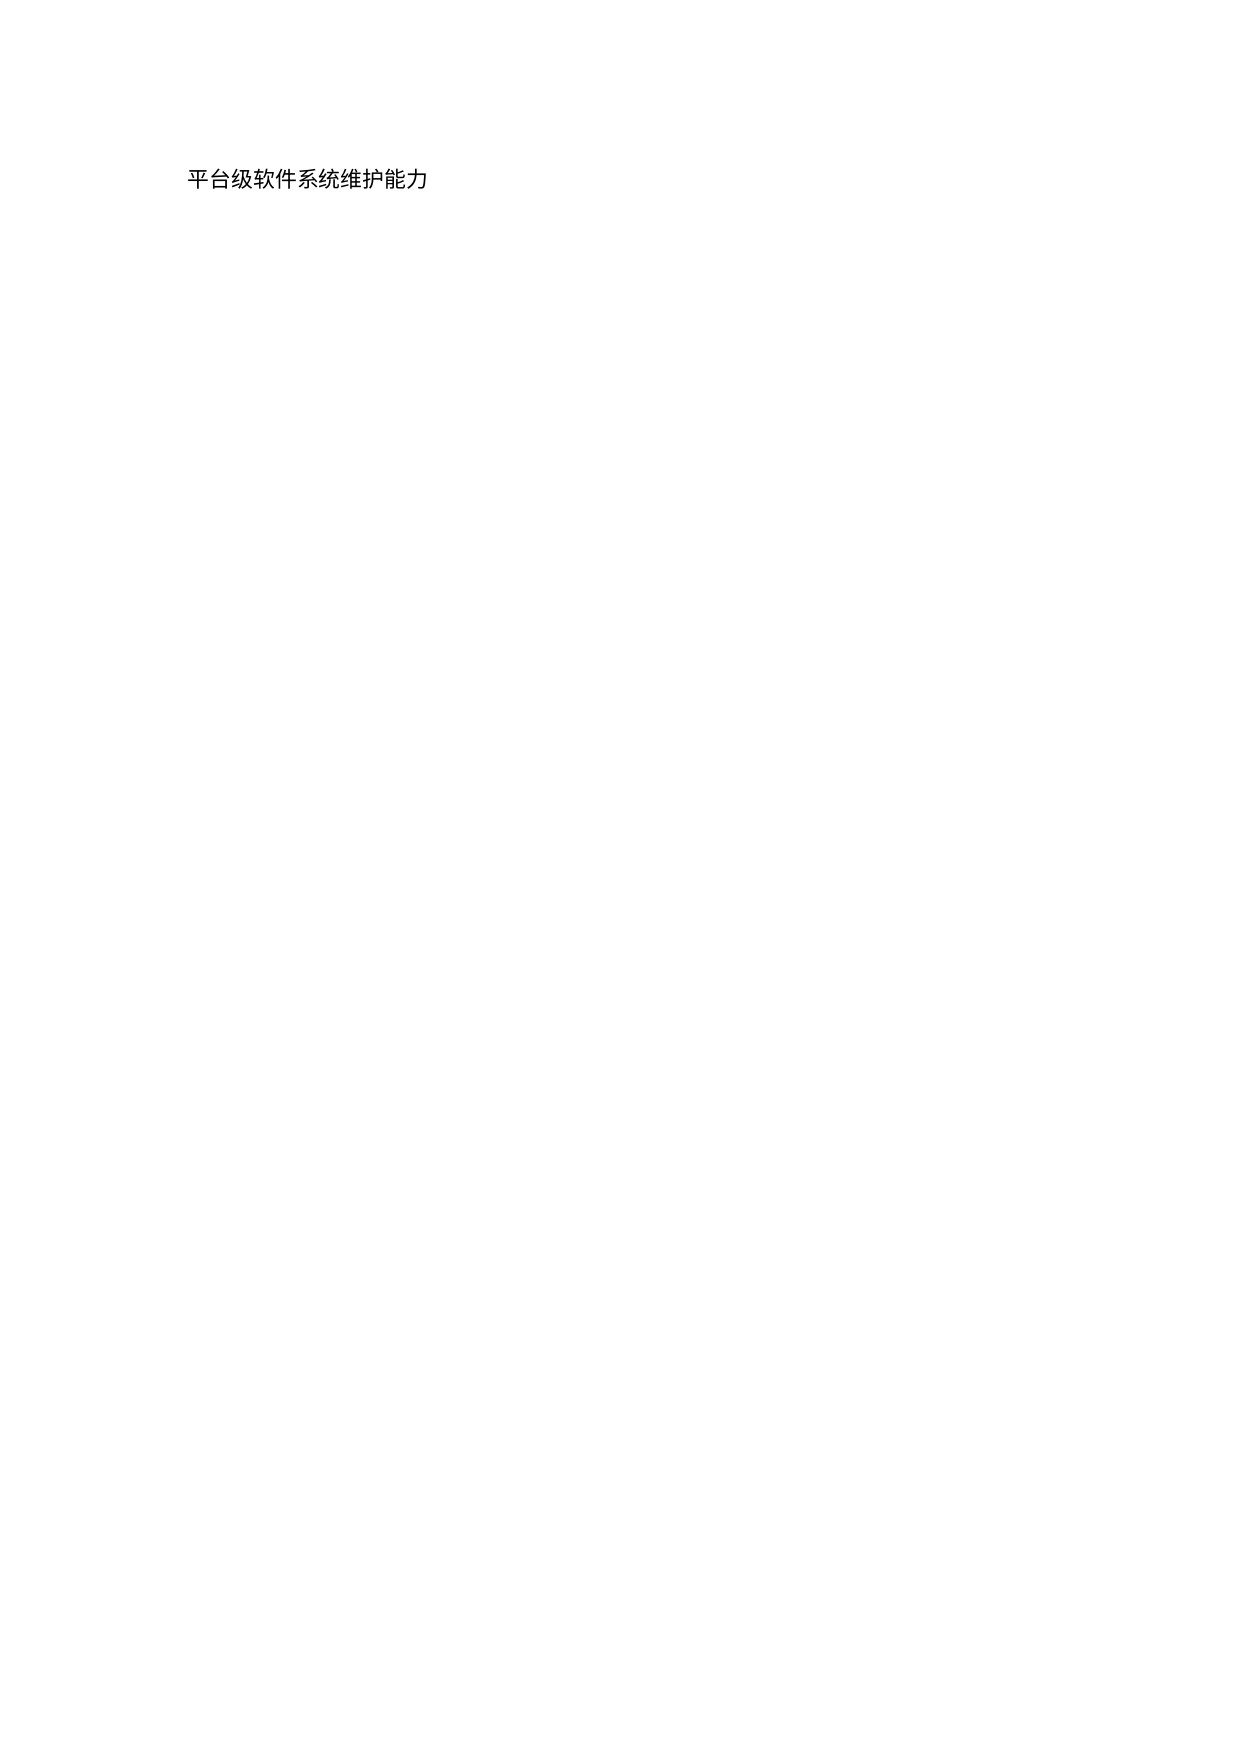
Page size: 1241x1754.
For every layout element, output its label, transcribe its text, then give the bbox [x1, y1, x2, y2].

text 平台级软件系统维护能力 [187, 162, 1053, 194]
